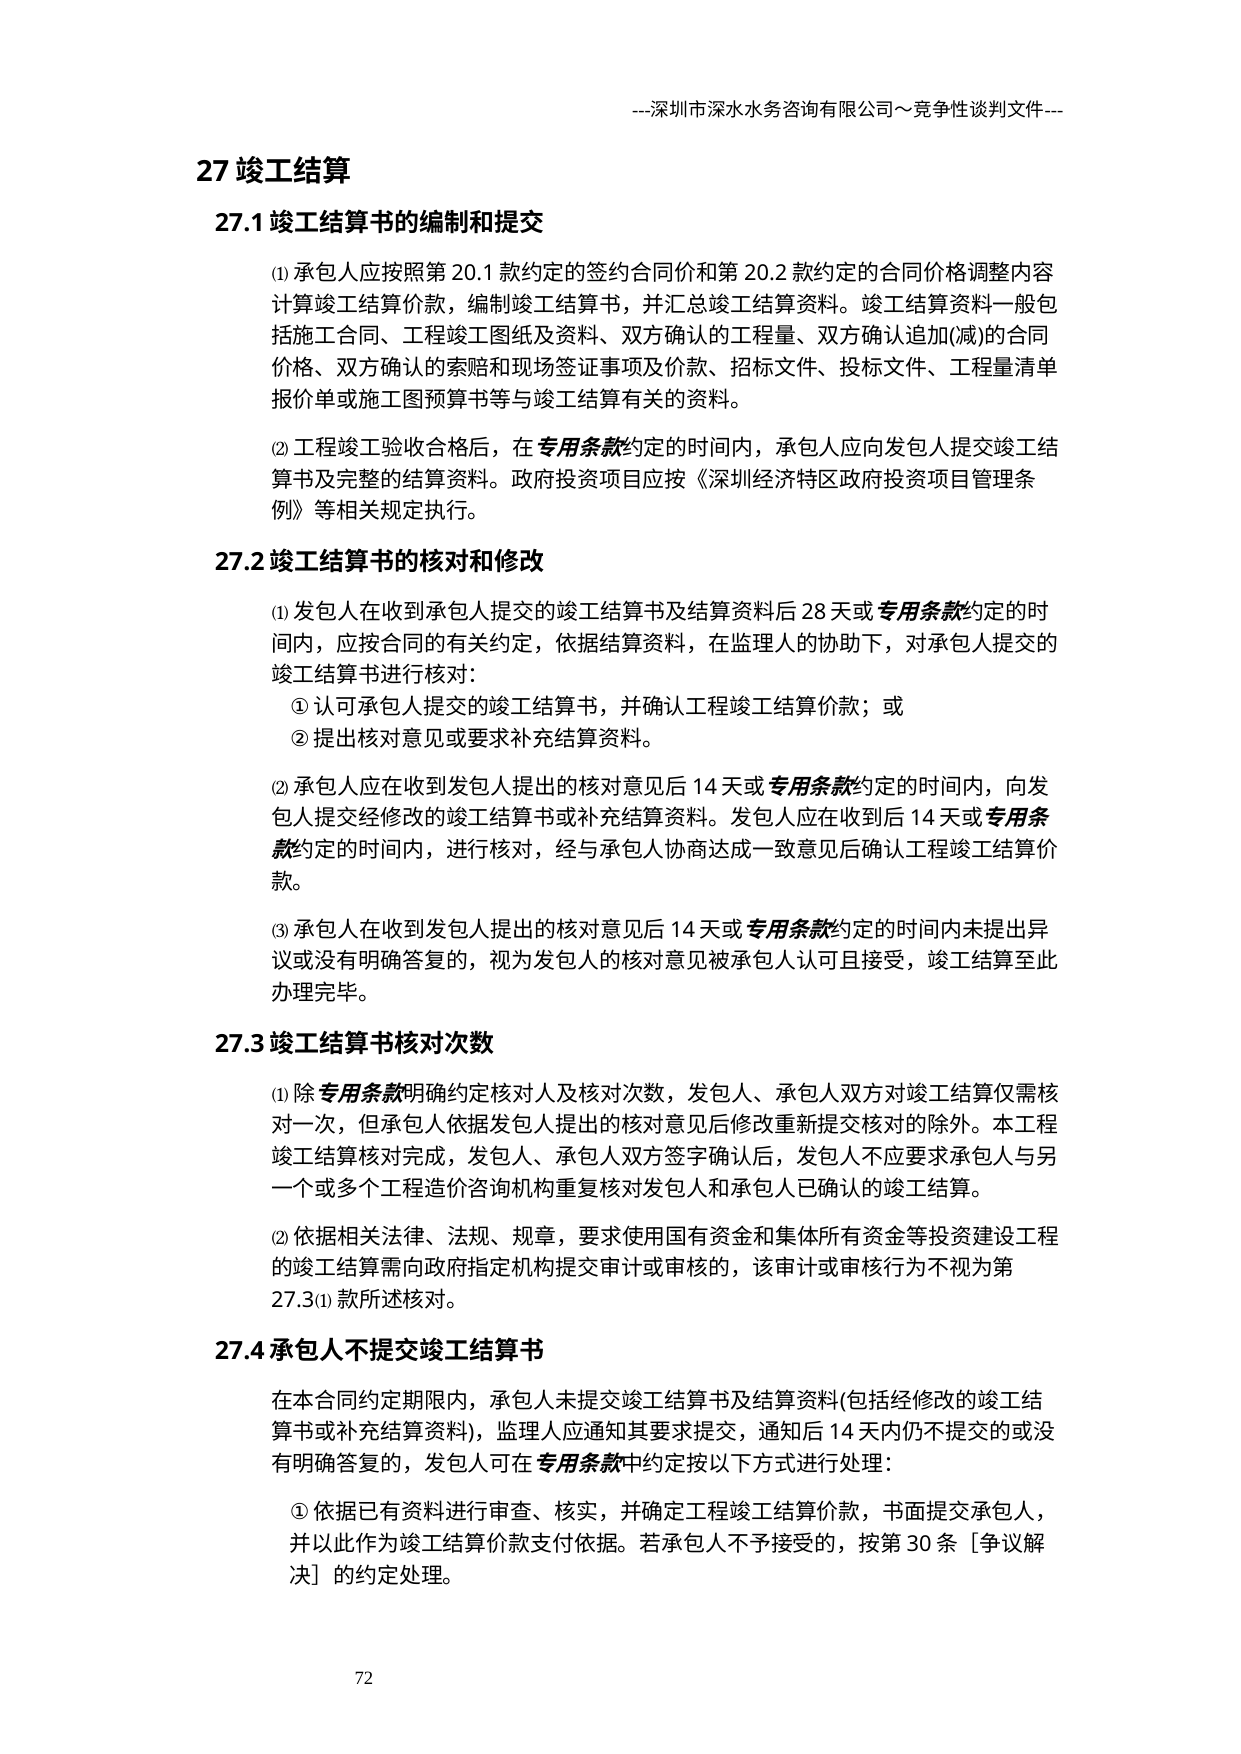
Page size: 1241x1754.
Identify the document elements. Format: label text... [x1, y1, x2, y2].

text ⑵工程竣工验收合格后，在专用条款约定的时间内，承包人应向发包人提交竣工结算书及完整的结算资料。政府投资项目应按《深圳经济特区政府投资项目管理条例》等相关规定执行。 [271, 430, 1063, 525]
text 27.1竣工结算书的编制和提交 [214, 203, 1063, 239]
text 27.3竣工结算书核对次数 [214, 1023, 1063, 1059]
text ⑶承包人在收到发包人提出的核对意见后14天或专用条款约定的时间内未提出异议或没有明确答复的，视为发包人的核对意见被承包人认可且接受，竣工结算至此办理完毕。 [271, 912, 1063, 1007]
text ①依据已有资料进行审查、核实，并确定工程竣工结算价款，书面提交承包人，并以此作为竣工结算价款支付依据。若承包人不予接受的，按第30条［争议解决］的约定处理。 [289, 1494, 1063, 1589]
text 在本合同约定期限内，承包人未提交竣工结算书及结算资料(包括经修改的竣工结算书或补充结算资料)，监理人应通知其要求提交，通知后14天内仍不提交的或没有明确答复的，发包人可在专用条款中约定按以下方式进行处理： [271, 1383, 1063, 1478]
text ⑵承包人应在收到发包人提出的核对意见后14天或专用条款约定的时间内，向发包人提交经修改的竣工结算书或补充结算资料。发包人应在收到后14天或专用条款约定的时间内，进行核对，经与承包人协商达成一致意见后确认工程竣工结算价款。 [271, 769, 1063, 896]
text ⑵依据相关法律、法规、规章，要求使用国有资金和集体所有资金等投资建设工程的竣工结算需向政府指定机构提交审计或审核的，该审计或审核行为不视为第27.3⑴款所述核对。 [271, 1219, 1063, 1314]
text ⑴发包人在收到承包人提交的竣工结算书及结算资料后28天或专用条款约定的时间内，应按合同的有关约定，依据结算资料，在监理人的协助下，对承包人提交的竣工结算书进行核对： [271, 594, 1063, 689]
text 27竣工结算 [196, 148, 1063, 190]
text ②提出核对意见或要求补充结算资料。 [271, 721, 1063, 752]
text ⑴除专用条款明确约定核对人及核对次数，发包人、承包人双方对竣工结算仅需核对一次，但承包人依据发包人提出的核对意见后修改重新提交核对的除外。本工程竣工结算核对完成，发包人、承包人双方签字确认后，发包人不应要求承包人与另一个或多个工程造价咨询机构重复核对发包人和承包人已确认的竣工结算。 [271, 1076, 1063, 1202]
text ①认可承包人提交的竣工结算书，并确认工程竣工结算价款；或 [271, 689, 1063, 721]
text ⑴承包人应按照第20.1款约定的签约合同价和第20.2款约定的合同价格调整内容计算竣工结算价款，编制竣工结算书，并汇总竣工结算资料。竣工结算资料一般包括施工合同、工程竣工图纸及资料、双方确认的工程量、双方确认追加(减)的合同价格、双方确认的索赔和现场签证事项及价款、招标文件、投标文件、工程量清单报价单或施工图预算书等与竣工结算有关的资料。 [271, 255, 1063, 414]
text 27.2竣工结算书的核对和修改 [214, 541, 1063, 577]
text 27.4承包人不提交竣工结算书 [214, 1330, 1063, 1366]
